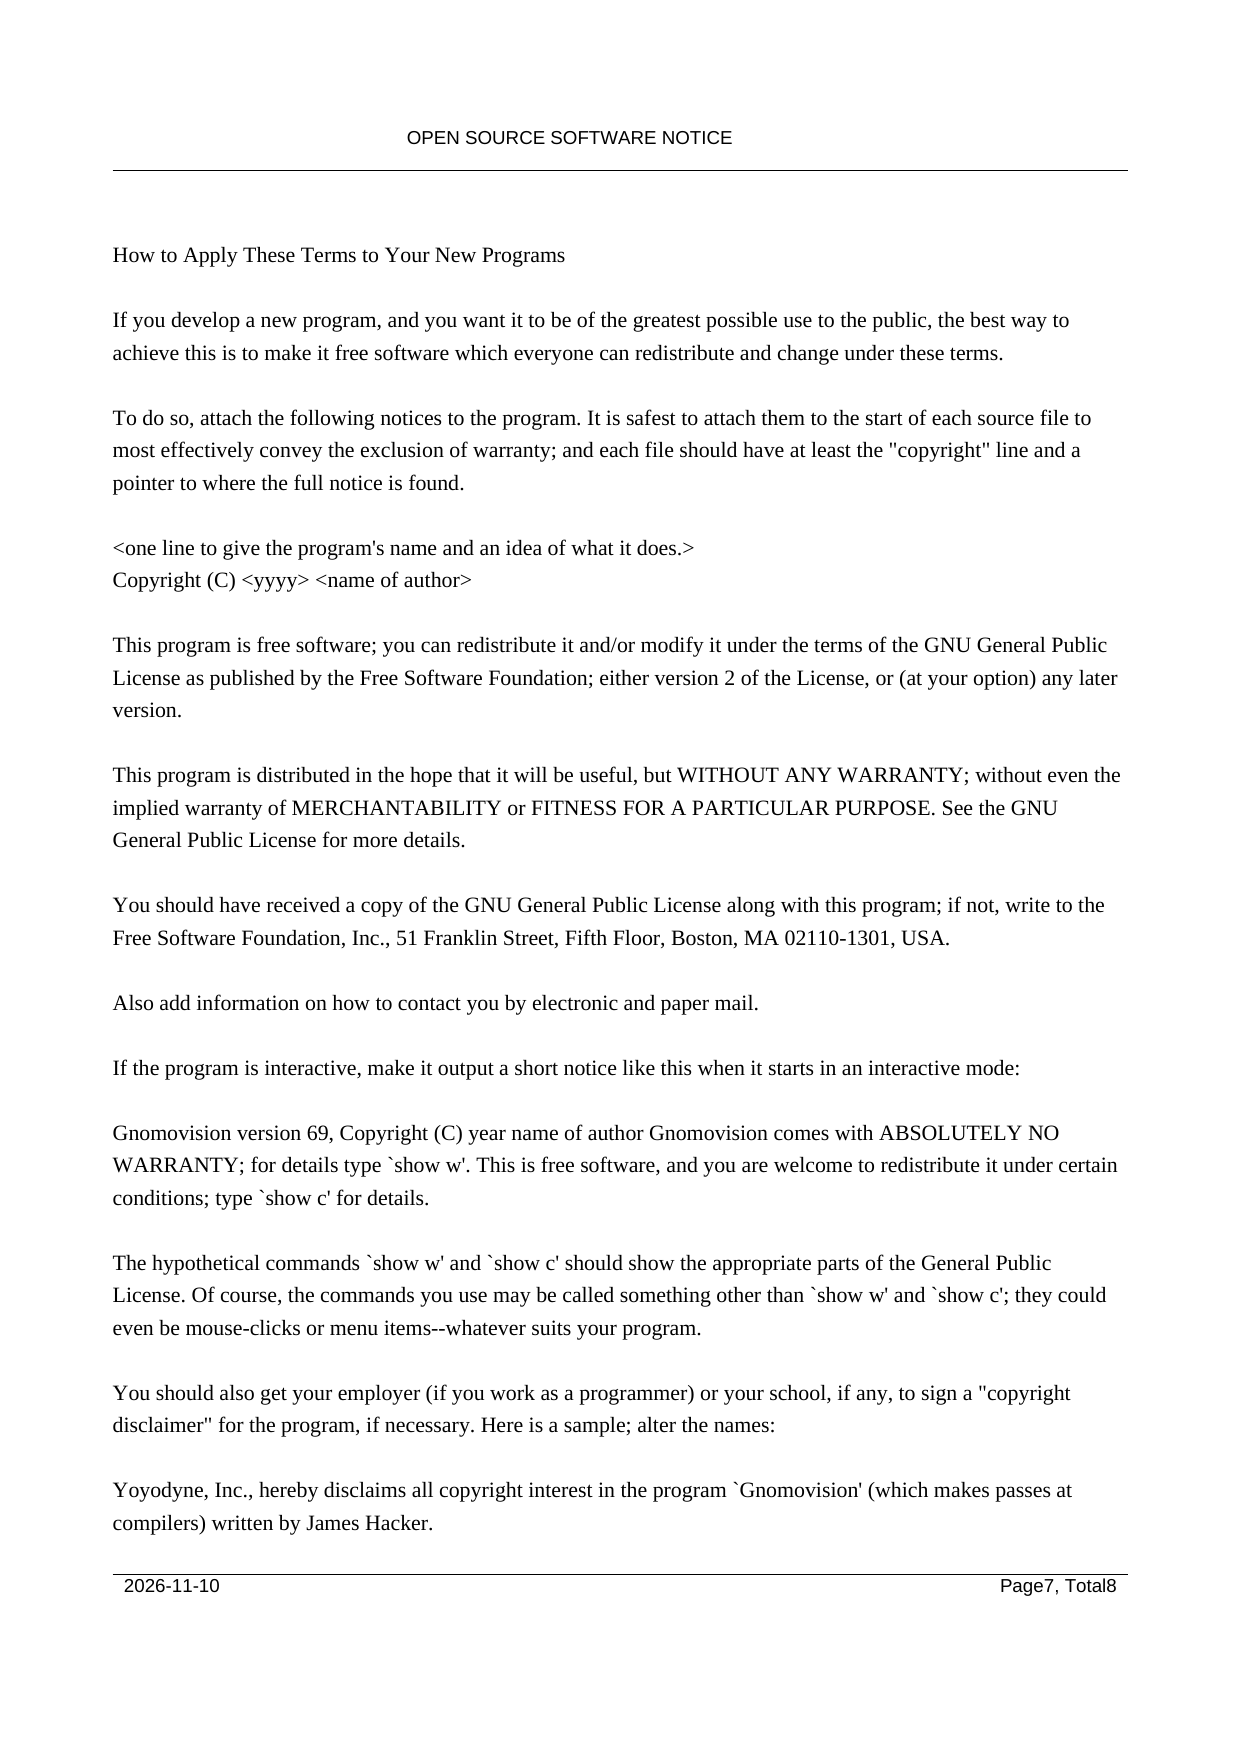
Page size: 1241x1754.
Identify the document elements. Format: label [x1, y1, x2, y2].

text [112, 206, 1128, 1539]
